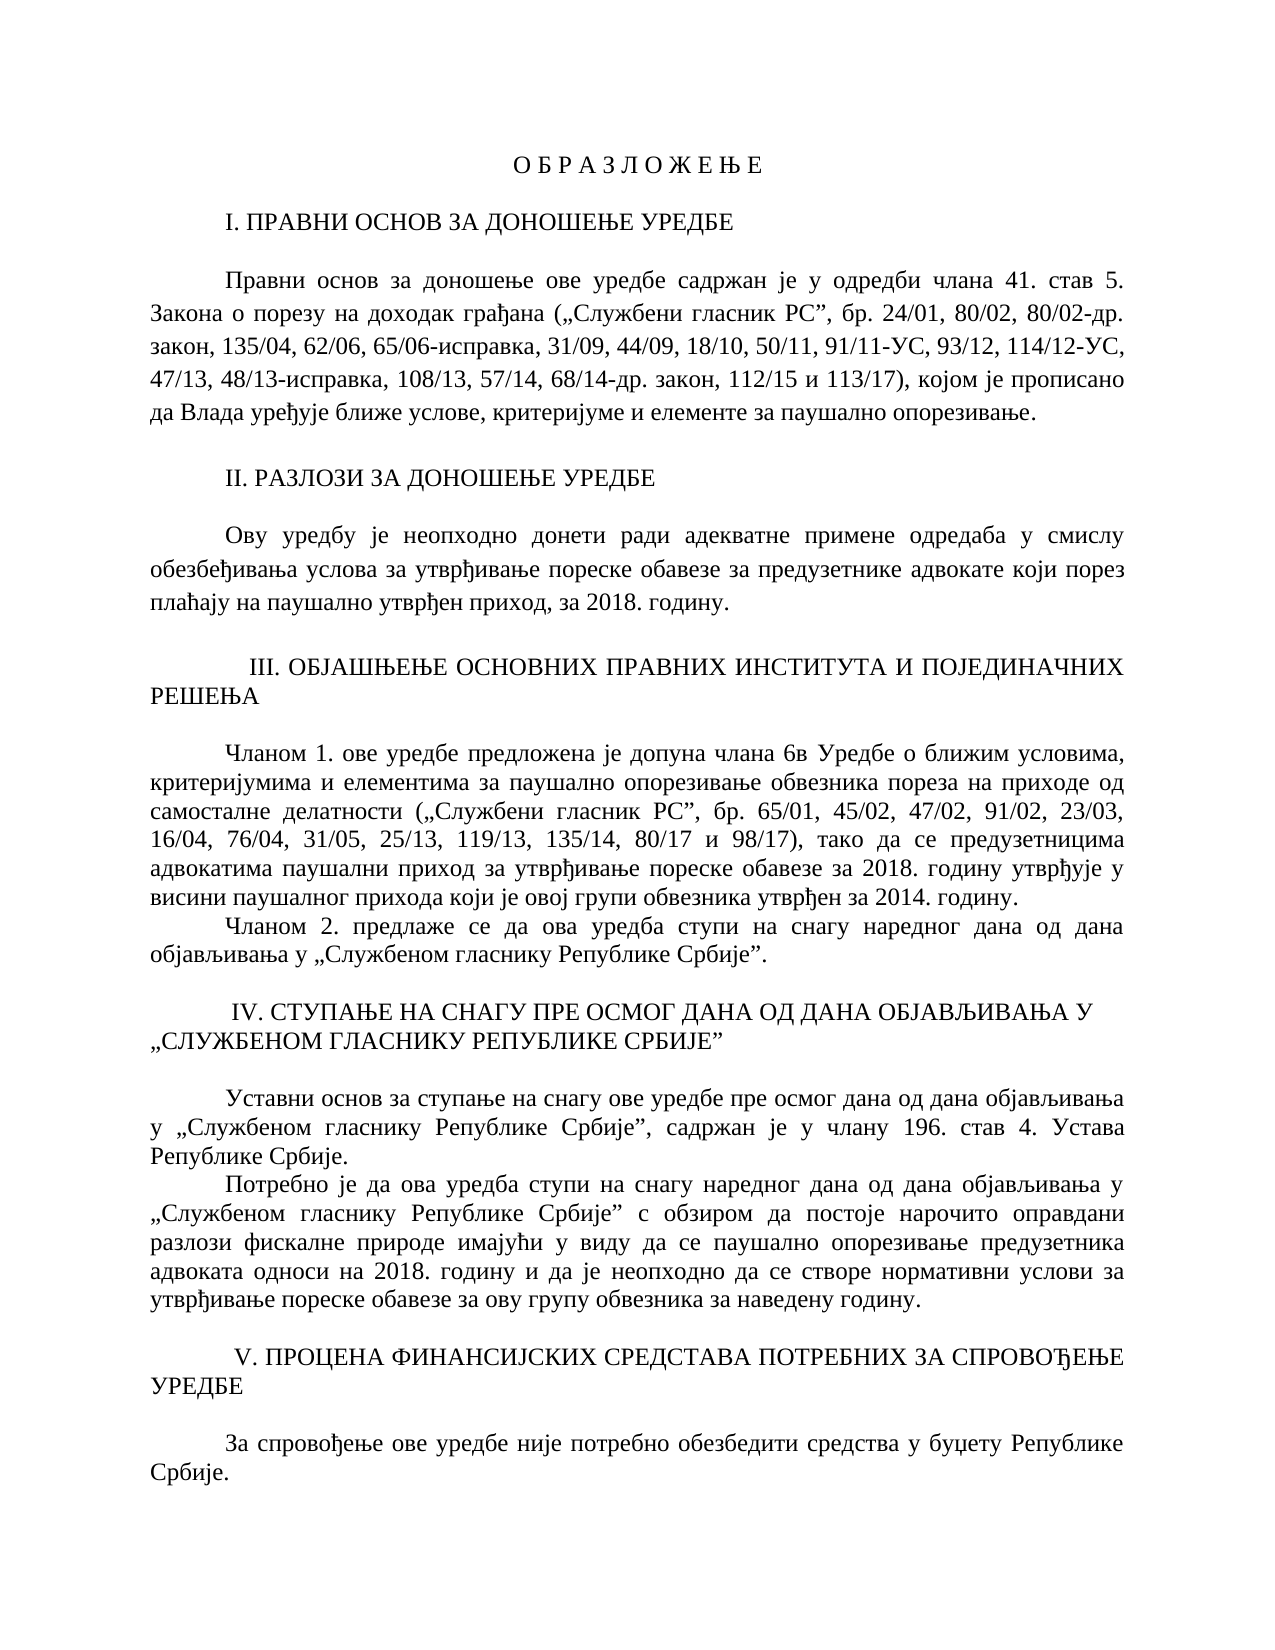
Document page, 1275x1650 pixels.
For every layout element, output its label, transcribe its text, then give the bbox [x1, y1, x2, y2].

text Правни основ за доношење ове уредбе садржан је у одредби члана 41. став 5. Закона о порезу на доходак грађана („Службени гласник РС”, бр. 24/01, 80/02, 80/02-др. закон, 135/04, 62/06, 65/06-исправка, 31/09, 44/09, 18/10, 50/11, 91/11-УС, 93/12, 114/12-УС, 47/13, 48/13-исправка, 108/13, 57/14, 68/14-др. закон, 112/15 и 113/17), којом је прописано да Влада уређује ближе услове, критеријуме и елементе за паушално опорезивање. [150, 265, 1125, 426]
text Чланом 1. ове уредбе предложена је допуна члана 6в Уредбе о ближим условима, критеријумима и елементима за паушално опорезивање обвезника пореза на приходе од самосталне делатности („Службени гласник РС”, бр. 65/01, 45/02, 47/02, 91/02, 23/03, 16/04, 76/04, 31/05, 25/13, 119/13, 135/14, 80/17 и 98/17), тако да се предузетницима адвокатима паушални приход за утврђивање пореске обавезе за 2018. годину утврђује у висини паушалног прихода који је овој групи обвезника утврђен за 2014. годину. [150, 738, 1125, 911]
text III. ОБЈАШЊЕЊЕ ОСНОВНИХ ПРАВНИХ ИНСТИТУТА И ПОЈЕДИНАЧНИХ РЕШЕЊА [150, 652, 1125, 709]
text Чланом 2. предлаже се да ова уредба ступи на снагу наредног дана од дана објављивања у „Службеном гласнику Републике Србије”. [150, 911, 1125, 968]
text Потребно је да ова уредба ступи на снагу наредног дана од дана објављивања у „Службеном гласнику Републике Србије” с обзиром да постоје нарочито оправдани разлози фискалне природе имајући у виду да се паушално опорезивање предузетника адвоката односи на 2018. годину и да је неопходно да се створе нормативни услови за утврђивање пореске обавезе за ову групу обвезника за наведену годину. [150, 1169, 1125, 1313]
text О Б Р А З Л О Ж Е Њ Е [150, 150, 1125, 179]
text IV. СТУПАЊЕ НА СНАГУ ПРЕ ОСМОГ ДАНА ОД ДАНА ОБЈАВЉИВАЊА У „СЛУЖБЕНОМ ГЛАСНИКУ РЕПУБЛИКЕ СРБИЈЕ” [150, 997, 1125, 1054]
text Ову уредбу је неопходно донети ради адекватне примене одредаба у смислу обезбеђивања услова за утврђивање пореске обавезе за предузетнике адвокате који порез плаћају на паушално утврђен приход, за 2018. годину. [150, 521, 1125, 615]
text За спровођење ове уредбе није потребно обезбедити средства у буџету Републике Србије. [150, 1428, 1125, 1486]
text II. РАЗЛОЗИ ЗА ДОНОШЕЊЕ УРЕДБЕ [150, 463, 1125, 492]
text Уставни основ за ступање на снагу ове уредбе пре осмог дана од дана објављивања у „Службеном гласнику Републике Србије”, садржан је у члану 196. став 4. Устава Републике Србије. [150, 1083, 1125, 1169]
text I. ПРАВНИ ОСНОВ ЗА ДОНОШЕЊЕ УРЕДБЕ [150, 207, 1125, 236]
text V. ПРОЦЕНА ФИНАНСИЈСКИХ СРЕДСТАВА ПОТРЕБНИХ ЗА СПРОВОЂЕЊЕ УРЕДБЕ [150, 1342, 1125, 1399]
